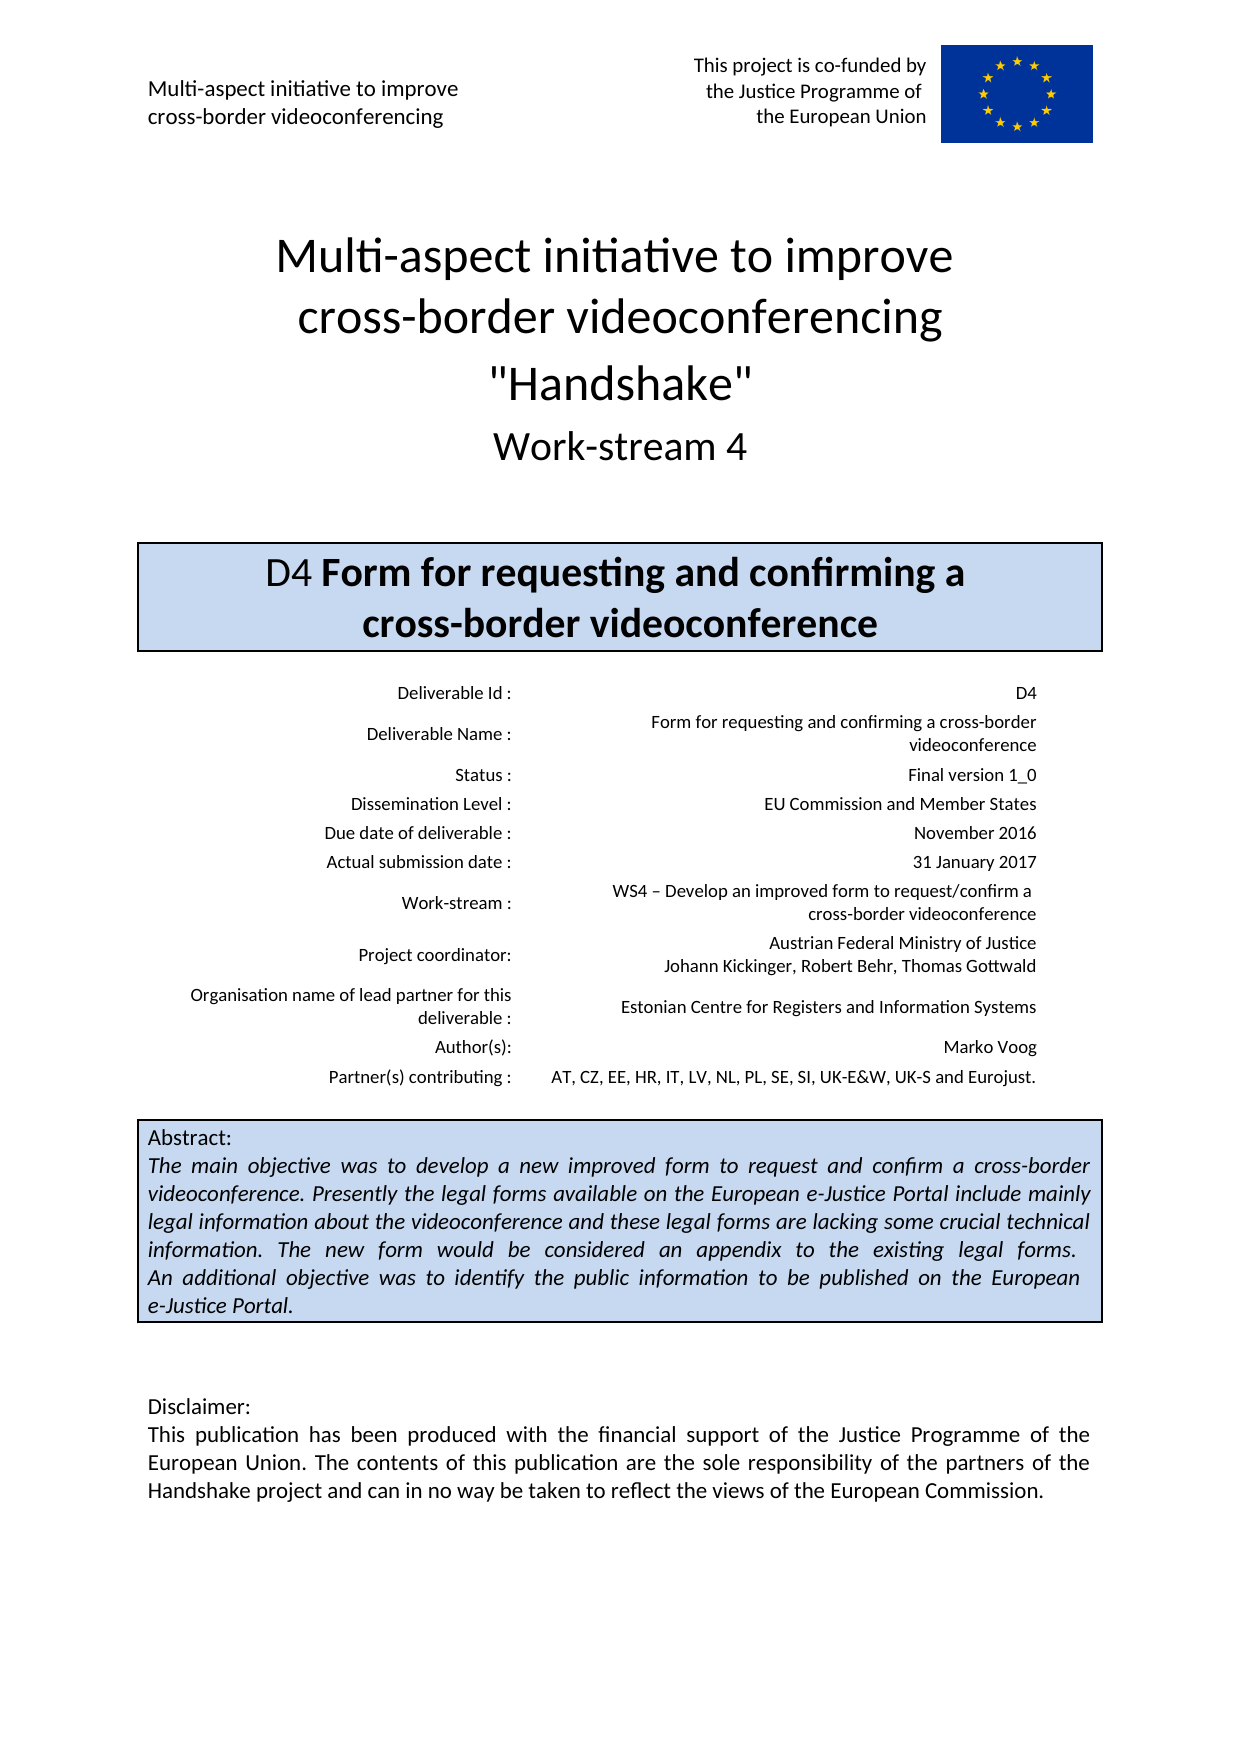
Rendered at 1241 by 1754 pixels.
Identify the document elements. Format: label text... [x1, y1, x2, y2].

table_cell Organisation name of lead partner for this deliverable : [148, 984, 523, 1036]
table_cell Dissemination Level : [148, 792, 523, 821]
table_cell Work-stream : [148, 879, 523, 931]
table_cell Due date of deliverable : [148, 821, 523, 850]
table_cell AT, CZ, EE, HR, IT, LV, NL, PL, SE, SI, UK-E&W, UK-S and Eurojust. [523, 1065, 1048, 1094]
table_cell WS4 – Develop an improved form to request/confirm a cross-border videoconference [523, 879, 1048, 931]
table_cell Status : [148, 763, 523, 792]
title "Handshake" [148, 352, 1092, 413]
table_cell Austrian Federal Ministry of Justice Johann Kickinger, Robert Behr, Thomas Gottwald [523, 931, 1048, 983]
table_cell Project coordinator: [148, 931, 523, 983]
table_header Deliverable Id : [148, 652, 523, 711]
title Work-stream 4 [148, 419, 1092, 470]
table_cell Author(s): [148, 1036, 523, 1065]
text Disclaimer: [148, 1392, 1092, 1420]
title Abstract: The main objective was to develop a new improved form to request and confirm a cross-border videoconference. Presently the legal forms available on the European e-Justice Portal include mainly legal information about the videoconference and these legal forms are lacking some crucial technical information. The new form would be considered an appendix to the existing legal forms. An additional objective was to identify the public information to be published on the European e-Justice Portal. [139, 1121, 1101, 1321]
table_cell Estonian Centre for Registers and Information Systems [523, 984, 1048, 1036]
text This publication has been produced with the financial support of the Justice Programme of the European Union. The contents of this publication are the sole responsibility of the partners of the Handshake project and can in no way be taken to reflect the views of the European Commission. [148, 1420, 1092, 1504]
title Multi-aspect initiative to improve cross-border videoconferencing [148, 224, 1092, 346]
table_cell EU Commission and Member States [523, 792, 1048, 821]
table_cell Form for requesting and confirming a cross-border videoconference [523, 711, 1048, 763]
table_cell Actual submission date : [148, 850, 523, 879]
table_cell November 2016 [523, 821, 1048, 850]
title D4 Form for requesting and confirming a cross-border videoconference [139, 544, 1101, 650]
table_cell Marko Voog [523, 1036, 1048, 1065]
table_cell Final version 1_0 [523, 763, 1048, 792]
table_header D4 [523, 652, 1048, 711]
table_cell Partner(s) contributing : [148, 1065, 523, 1094]
table_cell Deliverable Name : [148, 711, 523, 763]
table_cell 31 January 2017 [523, 850, 1048, 879]
picture [941, 45, 1093, 143]
